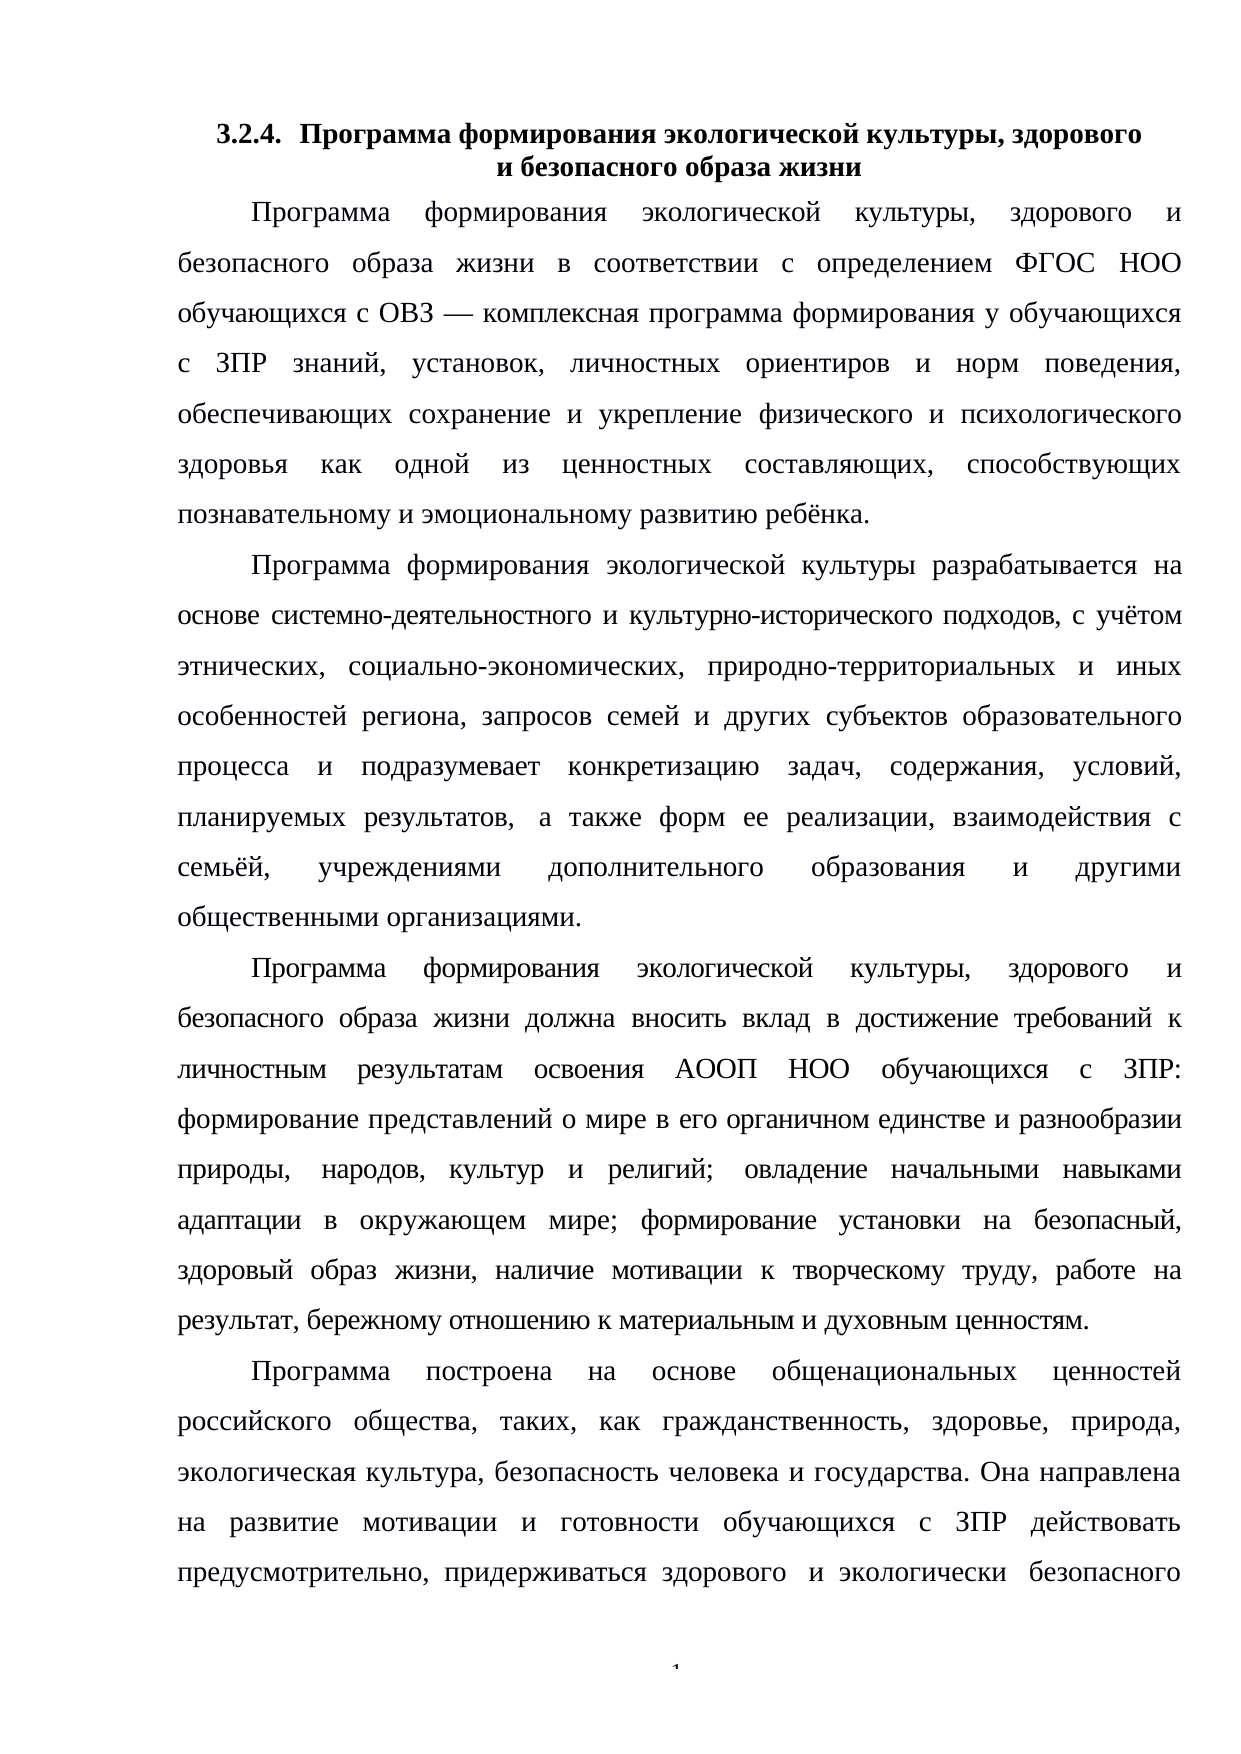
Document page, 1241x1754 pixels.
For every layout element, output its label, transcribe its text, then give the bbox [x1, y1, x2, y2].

text Программа построена на основе общенациональных ценностей российского общества, таких, как гражданственность, здоровье, природа, экологическая культура, безопасность человека и государства. Она направлена на развитие мотивации и готовности обучающихся с ЗПР действовать предусмотрительно, придерживаться здорового и экологически безопасного [177, 1353, 1182, 1588]
text Программа формирования экологической культуры разрабатывается на основе системно-деятельностного и культурно-исторического подходов, с учётом этнических, социально-экономических, природно-территориальных и иных особенностей региона, запросов семей и других субъектов образовательного процесса и подразумевает конкретизацию задач, содержания, условий, планируемых результатов, а также форм ее реализации, взаимодействия с семьёй, учреждениями дополнительного образования и другими общественными организациями. [177, 547, 1182, 933]
text Программа формирования экологической культуры, здорового и безопасного образа жизни в соответствии с определением ФГОС НОО обучающихся с ОВЗ — комплексная программа формирования у обучающихся с ЗПР знаний, установок, личностных ориентиров и норм поведения, обеспечивающих сохранение и укрепление физического и психологического здоровья как одной из ценностных составляющих, способствующих познавательному и эмоциональному развитию ребёнка. [177, 194, 1182, 530]
subtitle Программа формирования экологической культуры, здорового и безопасного образа жизни [216, 116, 1142, 183]
text Программа формирования экологической культуры, здорового и безопасного образа жизни должна вносить вклад в достижение требований к личностным результатам освоения АООП НОО обучающихся с ЗПР: формирование представлений о мире в его органичном единстве и разнообразии природы, народов, культур и религий; овладение начальными навыками адаптации в окружающем мире; формирование установки на безопасный, здоровый образ жизни, наличие мотивации к творческому труду, работе на результат, бережному отношению к материальным и духовным ценностям. [177, 950, 1182, 1336]
